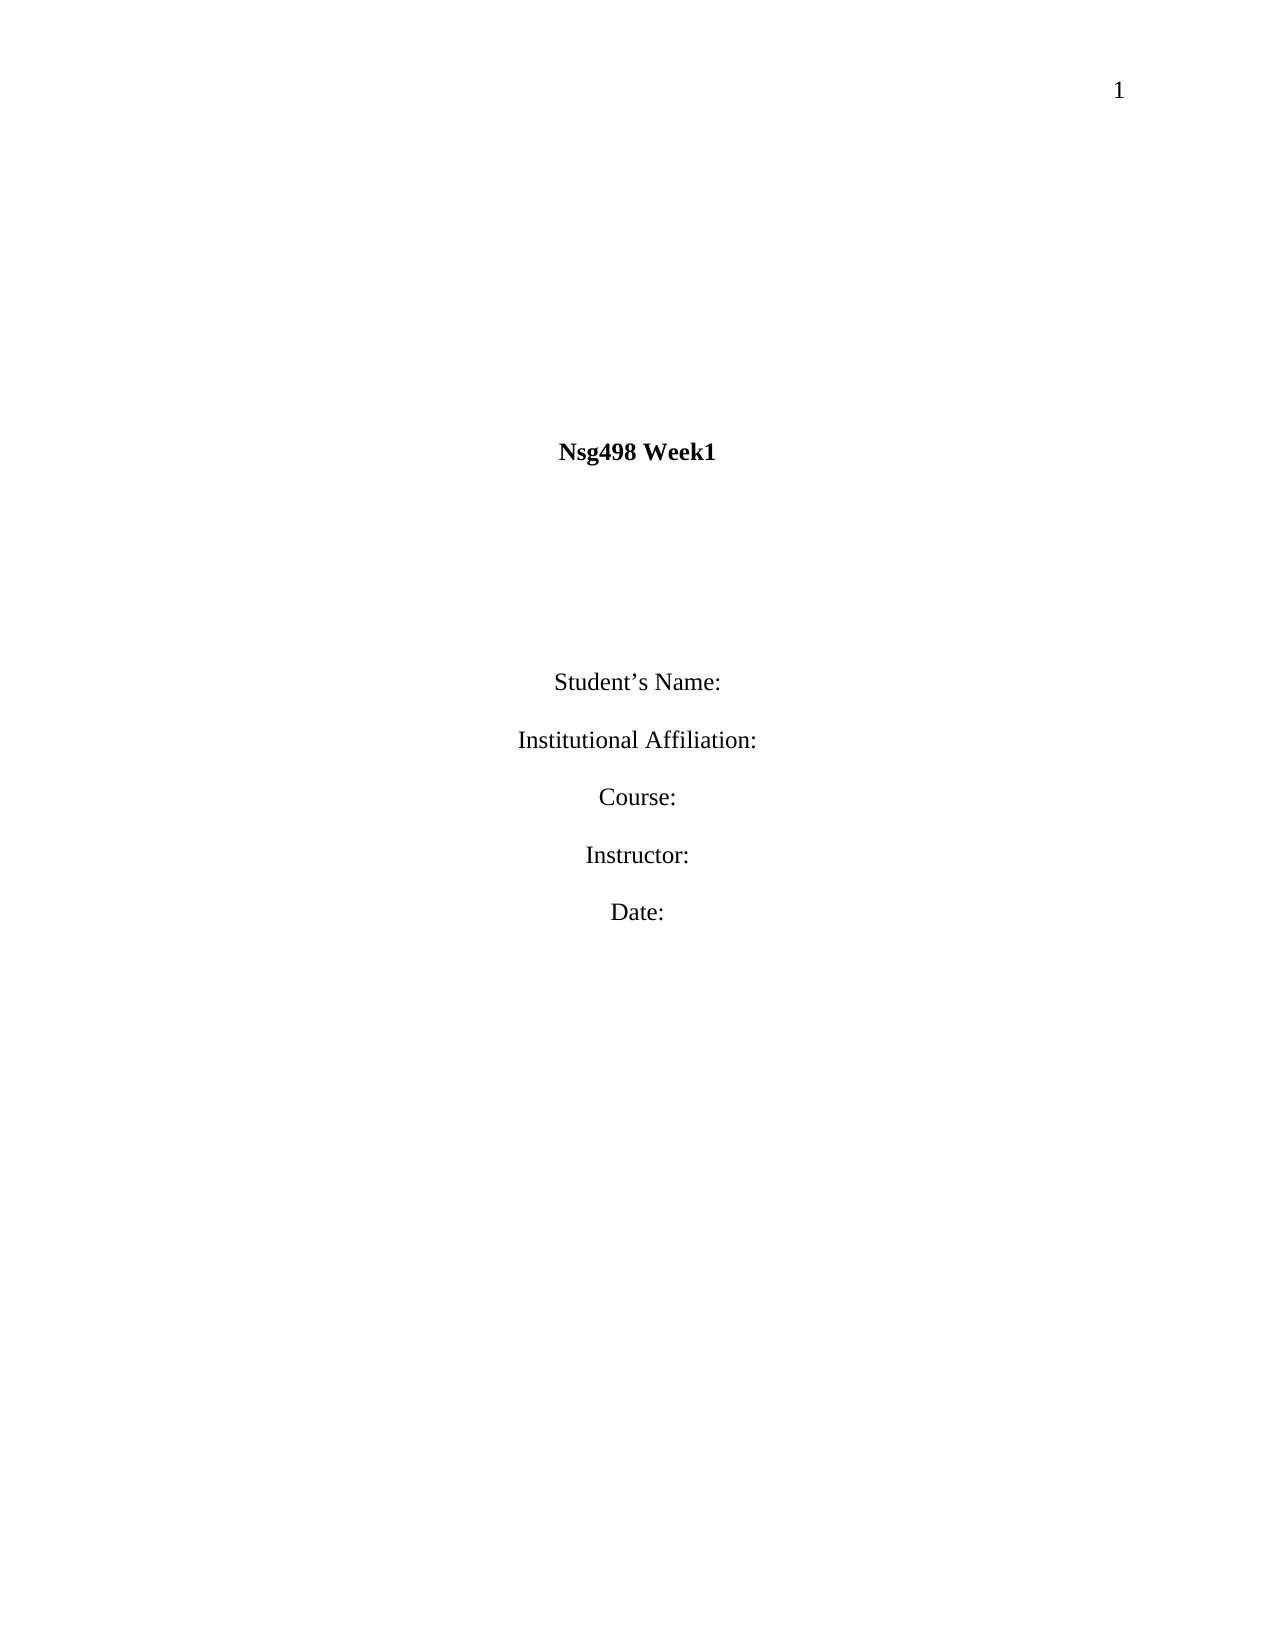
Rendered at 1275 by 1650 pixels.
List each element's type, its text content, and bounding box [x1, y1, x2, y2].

text Date: [150, 897, 1125, 926]
text Course: [150, 782, 1125, 811]
text Institutional Affiliation: [150, 725, 1125, 754]
text Instructor: [150, 840, 1125, 869]
text Nsg498 Week1 [150, 437, 1125, 466]
text Student’s Name: [150, 667, 1125, 696]
